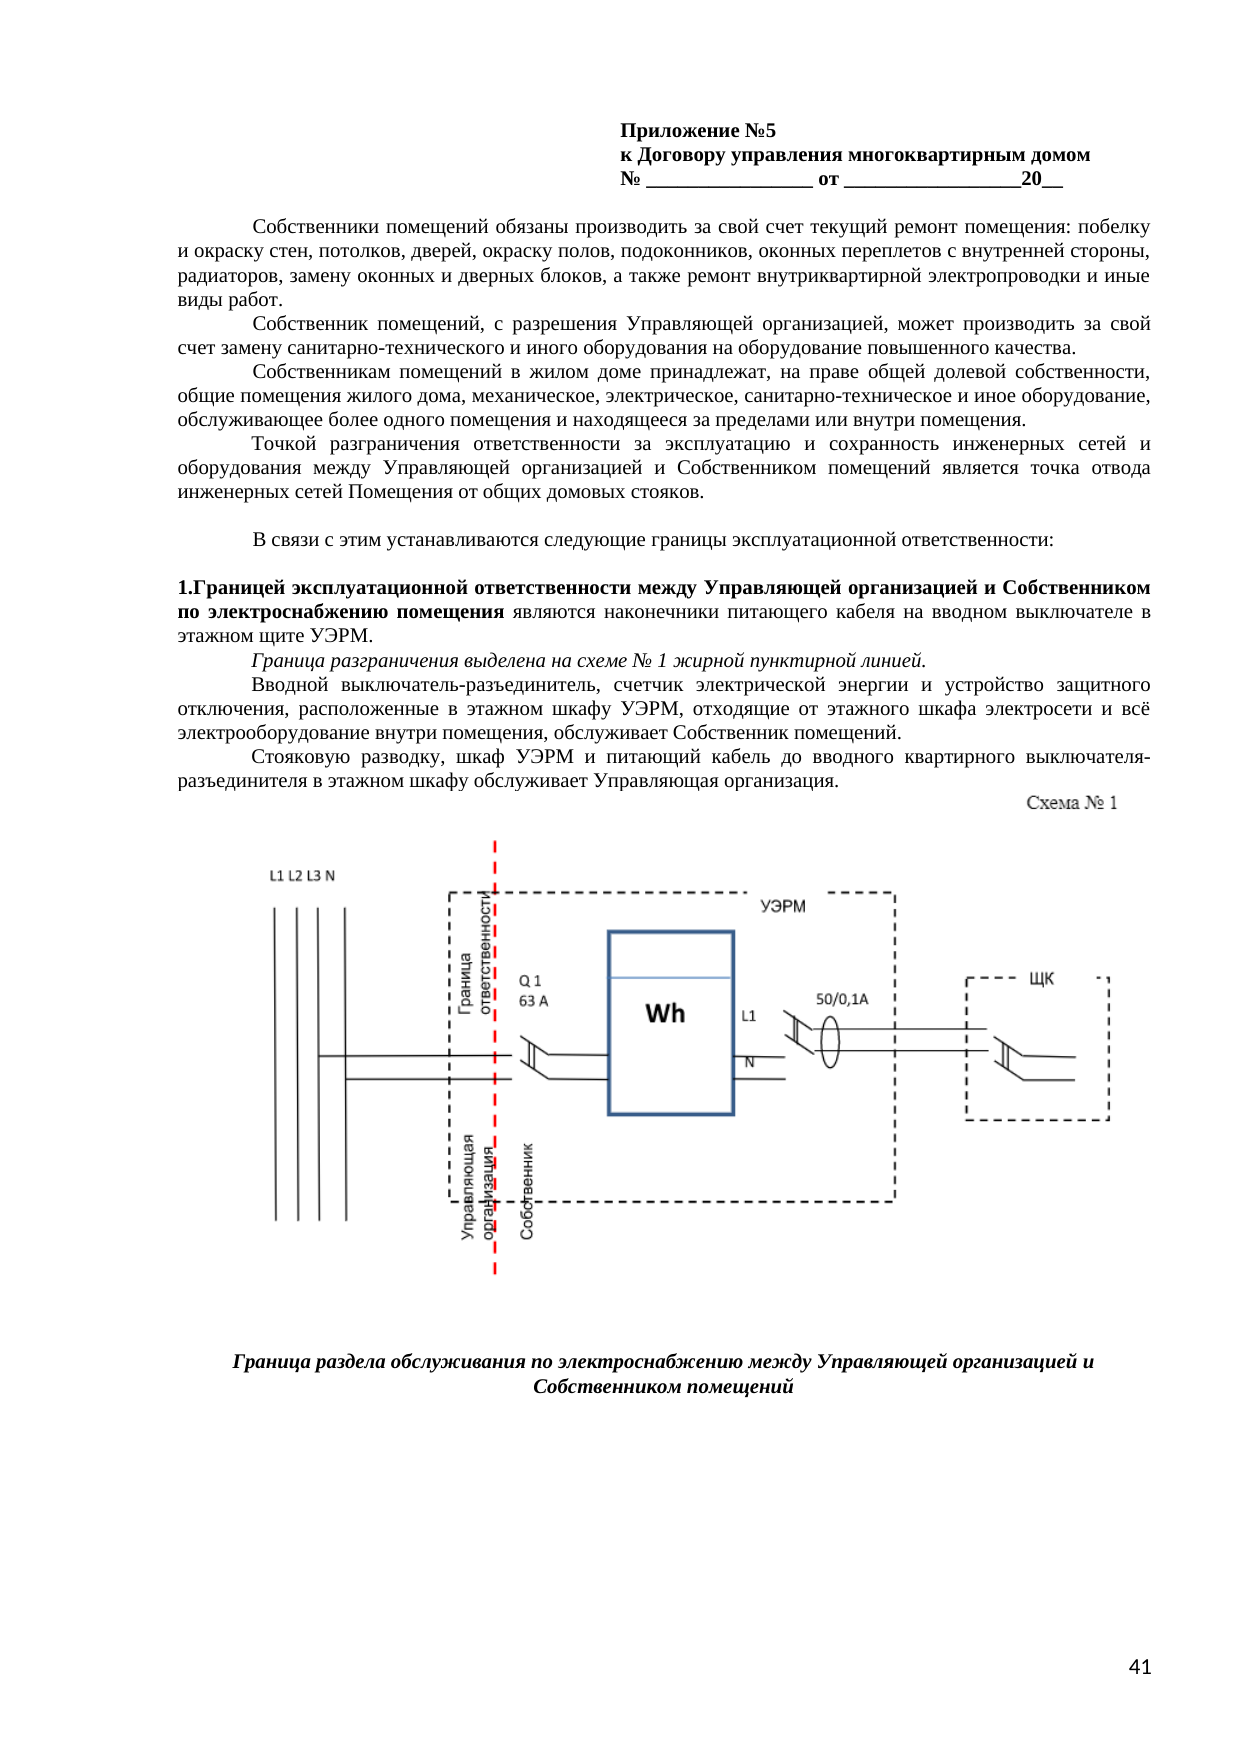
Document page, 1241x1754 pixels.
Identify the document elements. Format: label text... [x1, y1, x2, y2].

picture [177, 791, 1152, 1278]
text В связи с этим устанавливаются следующие границы эксплуатационной ответственности: [177, 527, 1152, 551]
text Вводной выключатель-разъединитель, счетчик электрической энергии и устройство защитного отключения, расположенные в этажном шкафу УЭРМ, отходящие от этажного шкафа электросети и всё электрооборудование внутри помещения, обслуживает Собственник помещений. [177, 672, 1152, 744]
text Граница раздела обслуживания по электроснабжению между Управляющей организацией и Собственником помещений [177, 1349, 1152, 1398]
text к Договору управления многоквартирным домом [620, 142, 1093, 166]
text № ________________ от _________________20__ [620, 166, 1093, 190]
text Точкой разграничения ответственности за эксплуатацию и сохранность инженерных сетей и оборудования между Управляющей организацией и Собственником помещений является точка отвода инженерных сетей Помещения от общих домовых стояков. [177, 431, 1152, 503]
text Стояковую разводку, шкаф УЭРМ и питающий кабель до вводного квартирного выключателя-разъединителя в этажном шкафу обслуживает Управляющая организация. [177, 744, 1152, 791]
text Приложение №5 [620, 118, 1152, 142]
text Собственники помещений обязаны производить за свой счет текущий ремонт помещения: побелку и окраску стен, потолков, дверей, окраску полов, подоконников, оконных переплетов с внутренней стороны, радиаторов, замену оконных и дверных блоков, а также ремонт внутриквартирной электропроводки и иные виды работ. [177, 214, 1152, 311]
text Собственник помещений, с разрешения Управляющей организацией, может производить за свой счет замену санитарно-технического и иного оборудования на оборудование повышенного качества. [177, 311, 1152, 359]
text Собственникам помещений в жилом доме принадлежат, на праве общей долевой собственности, общие помещения жилого дома, механическое, электрическое, санитарно-техническое и иное оборудование, обслуживающее более одного помещения и находящееся за пределами или внутри помещения. [177, 359, 1152, 431]
text Граница разграничения выделена на схеме № 1 жирной пунктирной линией. [177, 647, 1152, 672]
text 1.Границей эксплуатационной ответственности между Управляющей организацией и Собственником по электроснабжению помещения являются наконечники питающего кабеля на вводном выключателе в этажном щите УЭРМ. [177, 575, 1152, 647]
